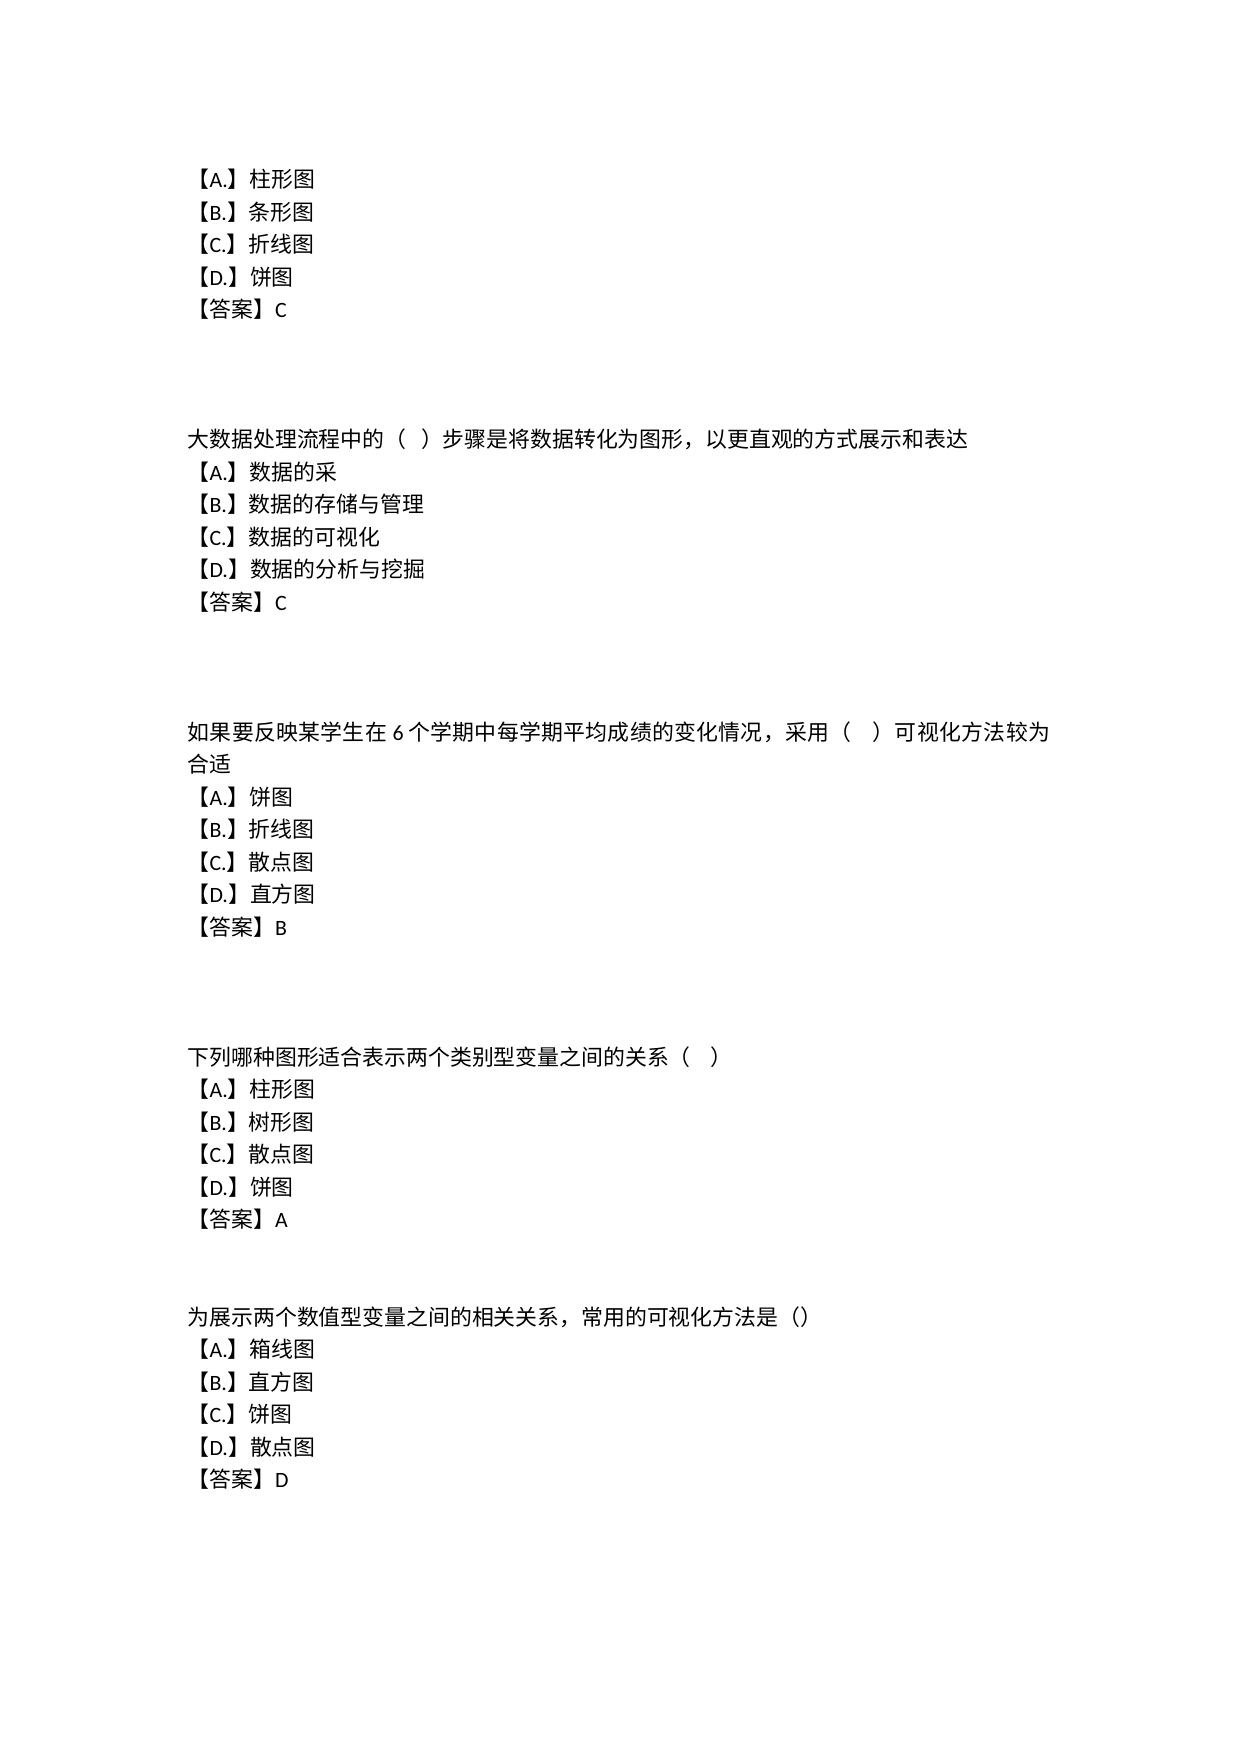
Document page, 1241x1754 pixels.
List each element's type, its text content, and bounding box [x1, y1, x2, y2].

text 【D.】饼图 [187, 1169, 1053, 1202]
text 【C.】散点图 [187, 1137, 1053, 1169]
text 【B.】数据的存储与管理 [187, 487, 1053, 519]
text 【B.】折线图 [187, 812, 1053, 844]
text 【C.】散点图 [187, 844, 1053, 877]
text 下列哪种图形适合表示两个类别型变量之间的关系（ ） [187, 1039, 1053, 1072]
text 【A.】柱形图 [187, 1072, 1053, 1104]
text 【答案】C [187, 292, 1053, 324]
text 【B.】直方图 [187, 1364, 1053, 1397]
text 【答案】C [187, 584, 1053, 617]
text 【C.】折线图 [187, 227, 1053, 259]
text 【C.】饼图 [187, 1397, 1053, 1429]
text 【答案】D [187, 1462, 1053, 1494]
text 【B.】条形图 [187, 194, 1053, 227]
text 【B.】树形图 [187, 1104, 1053, 1137]
text 【A.】饼图 [187, 779, 1053, 812]
text 【A.】数据的采 [187, 454, 1053, 487]
text 【A.】箱线图 [187, 1332, 1053, 1364]
text 【C.】数据的可视化 [187, 519, 1053, 552]
text 【D.】散点图 [187, 1429, 1053, 1462]
text 大数据处理流程中的（ ）步骤是将数据转化为图形，以更直观的方式展示和表达 [187, 422, 1053, 454]
text 为展示两个数值型变量之间的相关关系，常用的可视化方法是（） [187, 1299, 1053, 1332]
text 【D.】直方图 [187, 877, 1053, 909]
text 【D.】数据的分析与挖掘 [187, 552, 1053, 584]
text 【D.】饼图 [187, 259, 1053, 292]
text 【答案】B [187, 909, 1053, 942]
text 【答案】A [187, 1202, 1053, 1234]
text 【A.】柱形图 [187, 162, 1053, 194]
text 如果要反映某学生在6个学期中每学期平均成绩的变化情况，采用（ ）可视化方法较为合适 [187, 714, 1053, 779]
